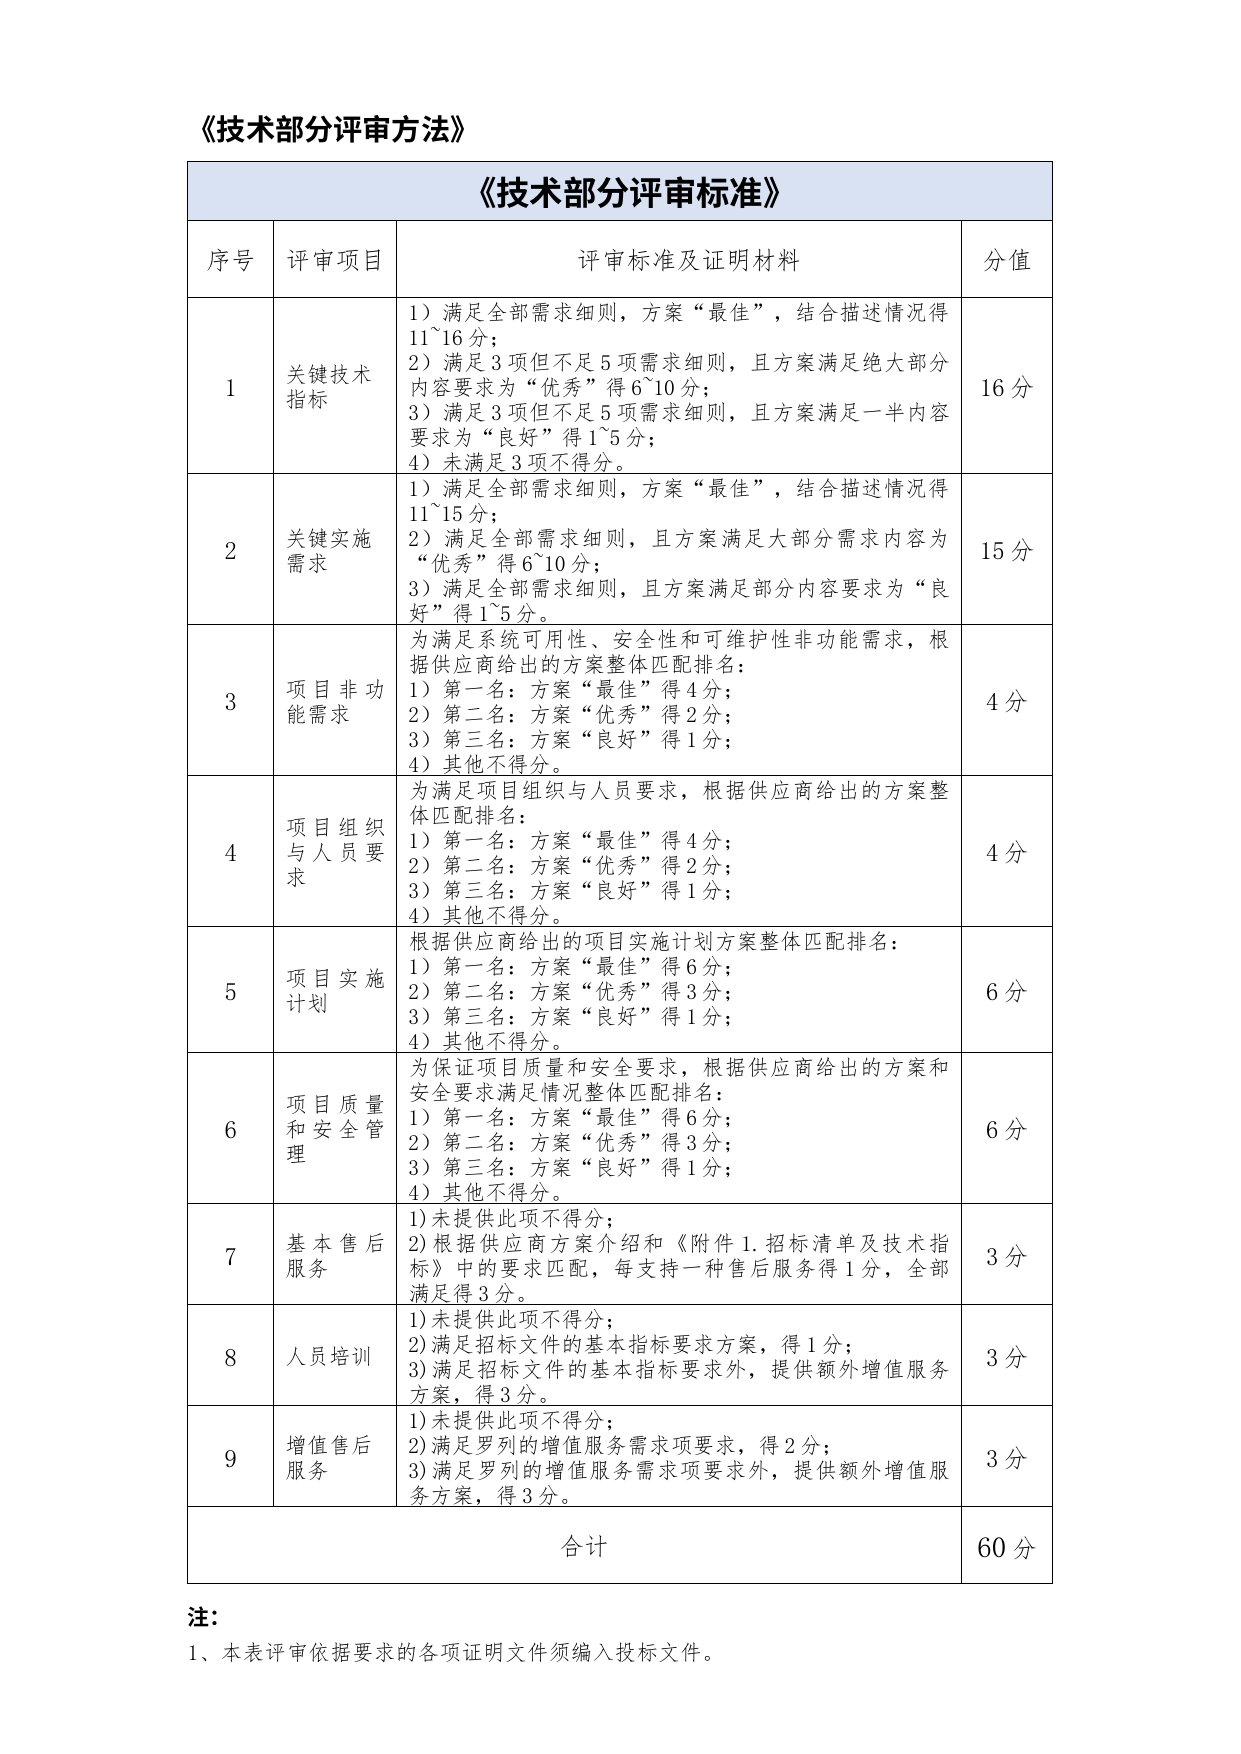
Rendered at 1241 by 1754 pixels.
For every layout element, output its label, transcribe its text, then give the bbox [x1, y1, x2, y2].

table_cell 评审标准及证明材料 [397, 221, 961, 297]
table_cell 6分 [962, 927, 1052, 1052]
table_cell 15分 [962, 474, 1052, 624]
table_cell 1）满足全部需求细则，方案“最佳”，结合描述情况得11~15分； 2）满足全部需求细则，且方案满足大部分需求内容为“优秀”得6~10分； 3）满足全部需求细则，且方案满足部分内容要求为“良好”得1~5分。 [511, 474, 961, 624]
table_cell 项目非功能需求 [274, 625, 396, 775]
table_cell 3分 [962, 1406, 1052, 1506]
table_header 《技术部分评审标准》 [188, 162, 1052, 220]
table_cell 6 [188, 1053, 273, 1203]
table_cell 3分 [962, 1204, 1052, 1304]
table_cell 9 [188, 1406, 273, 1506]
table_cell 关键技术指标 [274, 298, 396, 473]
table_cell 项目质量和安全管理 [274, 1053, 396, 1203]
table_cell 项目组织与人员要求 [274, 776, 396, 926]
table_cell 3分 [962, 1305, 1052, 1405]
table_cell 根据供应商给出的项目实施计划方案整体匹配排名： 1）第一名：方案“最佳”得6分； 2）第二名：方案“优秀”得3分； 3）第三名：方案“良好”得1分； 4）其他不得分。 [397, 927, 961, 1052]
table_cell 增值售后服务 [274, 1406, 396, 1506]
table_cell 4 [188, 776, 273, 926]
table_cell 为保证项目质量和安全要求，根据供应商给出的方案和安全要求满足情况整体匹配排名： 1）第一名：方案“最佳”得6分； 2）第二名：方案“优秀”得3分； 3）第三名：方案“良好”得1分； 4）其他不得分。 [397, 1053, 961, 1203]
text 注： [187, 1597, 1053, 1632]
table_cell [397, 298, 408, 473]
table_cell 4分 [962, 625, 1052, 775]
table_cell 60分 [962, 1507, 1052, 1583]
table_cell 序号 [188, 221, 273, 297]
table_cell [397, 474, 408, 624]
table_cell 1 [188, 298, 273, 473]
table_cell 合计 [188, 1507, 961, 1583]
table_cell 2 [188, 474, 273, 624]
table_cell 6分 [962, 1053, 1052, 1203]
table_cell 基本售后服务 [274, 1204, 396, 1304]
table_cell 4分 [962, 776, 1052, 926]
table_cell 分值 [962, 221, 1052, 297]
text 1、本表评审依据要求的各项证明文件须编入投标文件。 [187, 1632, 1053, 1667]
table_cell 3 [188, 625, 273, 775]
table_cell 1）满足全部需求细则，方案“最佳”，结合描述情况得11~16分； 2）满足3项但不足5项需求细则，且方案满足绝大部分内容要求为“优秀”得6~10分； 3）满足3项但不足5项需求细则，且方案满足一半内容要求为“良好”得1~5分； 4）未满足3项不得分。 [511, 298, 961, 473]
table_cell 1)未提供此项不得分； 2)根据供应商方案介绍和《附件1.招标清单及技术指标》中的要求匹配，每支持一种售后服务得1分，全部满足得3分。 [397, 1204, 961, 1304]
table_cell 人员培训 [274, 1305, 396, 1405]
table_cell 项目实施计划 [274, 927, 396, 1052]
table_cell 7 [188, 1204, 273, 1304]
table_cell 为满足系统可用性、安全性和可维护性非功能需求，根据供应商给出的方案整体匹配排名： 1）第一名：方案“最佳”得4分； 2）第二名：方案“优秀”得2分； 3）第三名：方案“良好”得1分； 4）其他不得分。 [397, 625, 961, 775]
table_cell 为满足项目组织与人员要求，根据供应商给出的方案整体匹配排名： 1）第一名：方案“最佳”得4分； 2）第二名：方案“优秀”得2分； 3）第三名：方案“良好”得1分； 4）其他不得分。 [397, 776, 961, 926]
table_cell 8 [188, 1305, 273, 1405]
table_cell 1)未提供此项不得分； 2)满足罗列的增值服务需求项要求，得2分； 3)满足罗列的增值服务需求项要求外，提供额外增值服务方案，得3分。 [397, 1406, 961, 1506]
table_cell 1)未提供此项不得分； 2)满足招标文件的基本指标要求方案，得1分； 3)满足招标文件的基本指标要求外，提供额外增值服务方案，得3分。 [397, 1305, 961, 1405]
text 《技术部分评审方法》 [187, 106, 1053, 148]
table_cell 评审项目 [274, 221, 396, 297]
table_cell 5 [188, 927, 273, 1052]
table_cell 16分 [962, 298, 1052, 473]
table_cell 关键实施需求 [274, 474, 396, 624]
